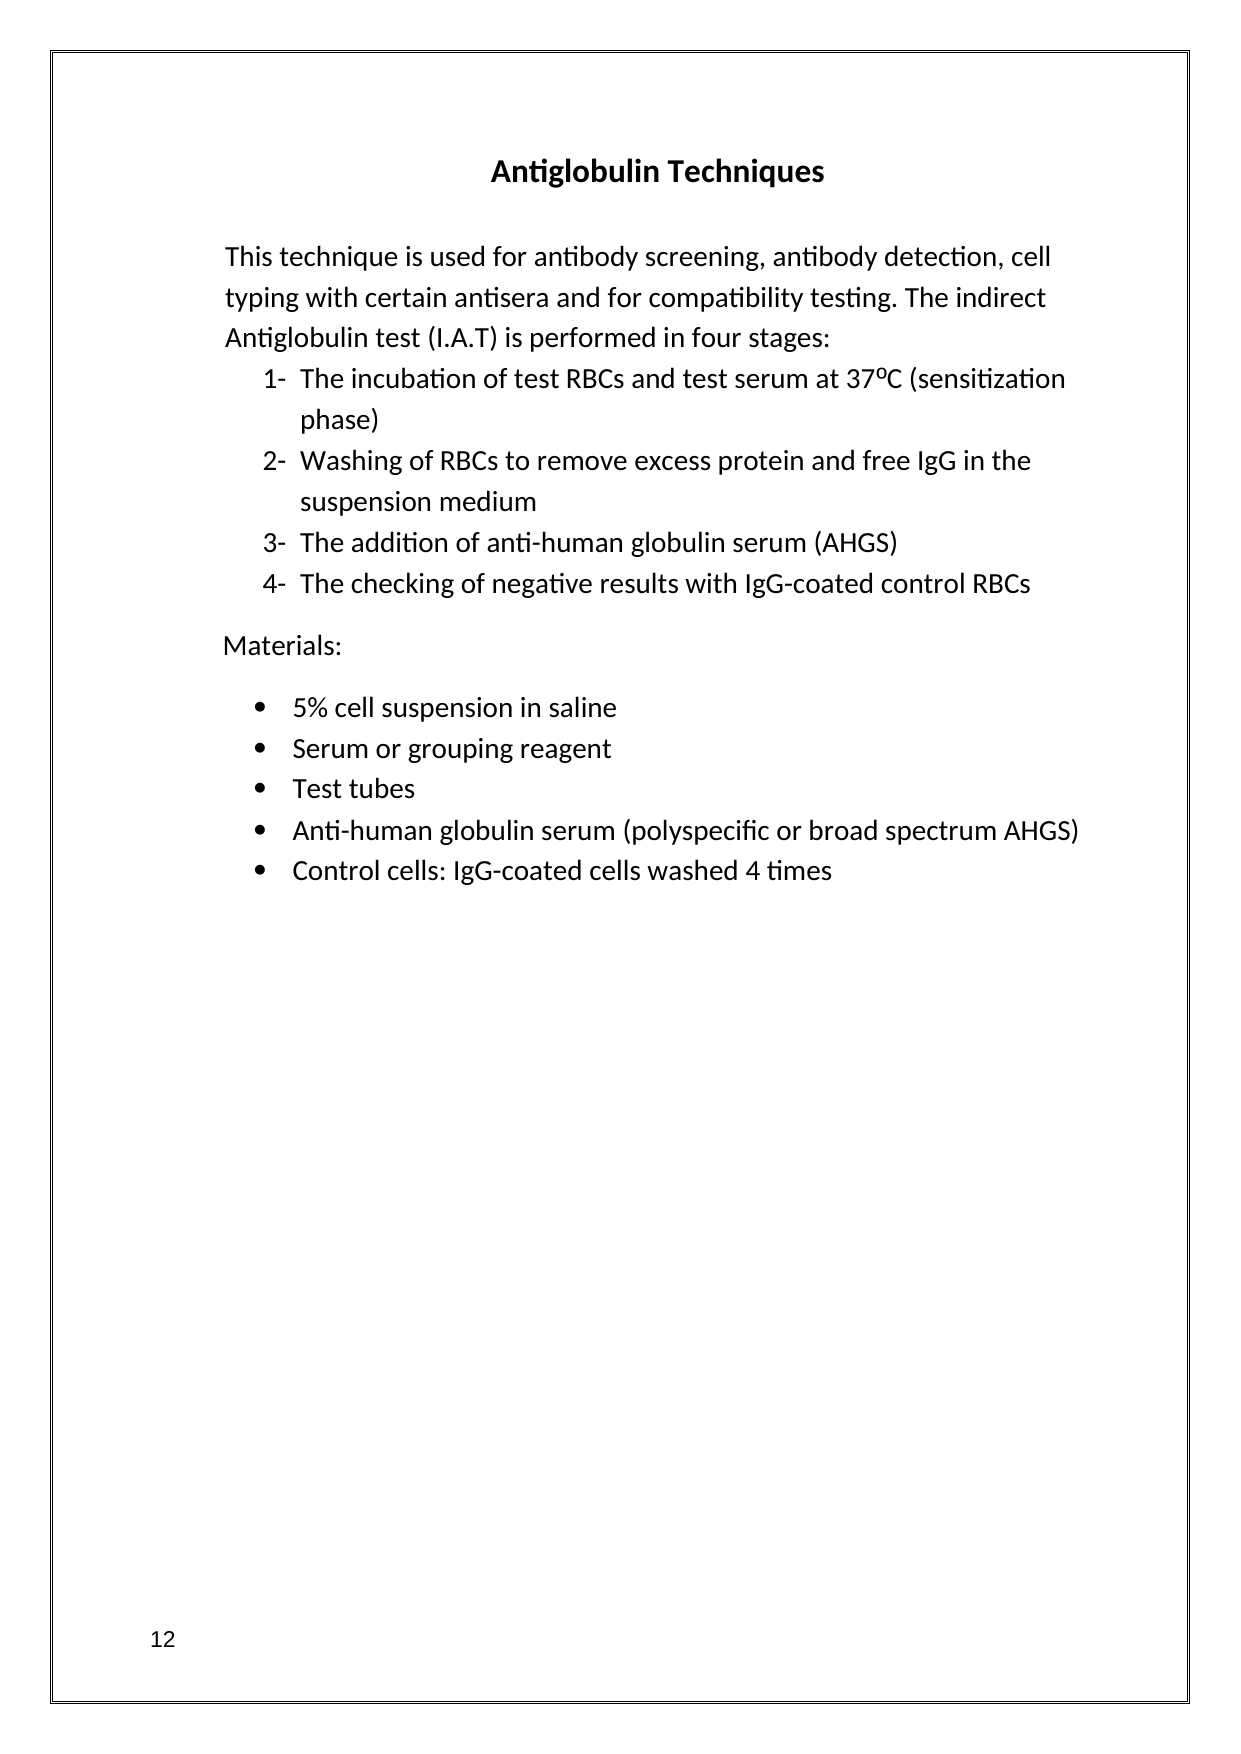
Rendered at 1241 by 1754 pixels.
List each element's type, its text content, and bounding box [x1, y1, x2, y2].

list Serum or grouping reagent [255, 730, 1090, 765]
list Washing of RBCs to remove excess protein and free IgG in the suspension medium [262, 442, 1090, 519]
list The checking of negative results with IgG-coated control RBCs [262, 565, 1090, 601]
list The incubation of test RBCs and test serum at 37ºC (sensitization phase) [262, 361, 1090, 437]
list 5% cell suspension in saline [255, 689, 1090, 724]
list Antiglobulin Techniques [225, 150, 1090, 191]
list Test tubes [255, 771, 1090, 806]
list This technique is used for antibody screening, antibody detection, cell typing with certain antisera and for compatibility testing. The indirect Antiglobulin test (I.A.T) is performed in four stages: [225, 238, 1090, 355]
list Control cells: IgG-coated cells washed 4 times [255, 852, 1090, 888]
list The addition of anti-human globulin serum (AHGS) [262, 524, 1090, 560]
text Materials: [150, 627, 1090, 663]
list Anti-human globulin serum (polyspecific or broad spectrum AHGS) [255, 812, 1090, 847]
